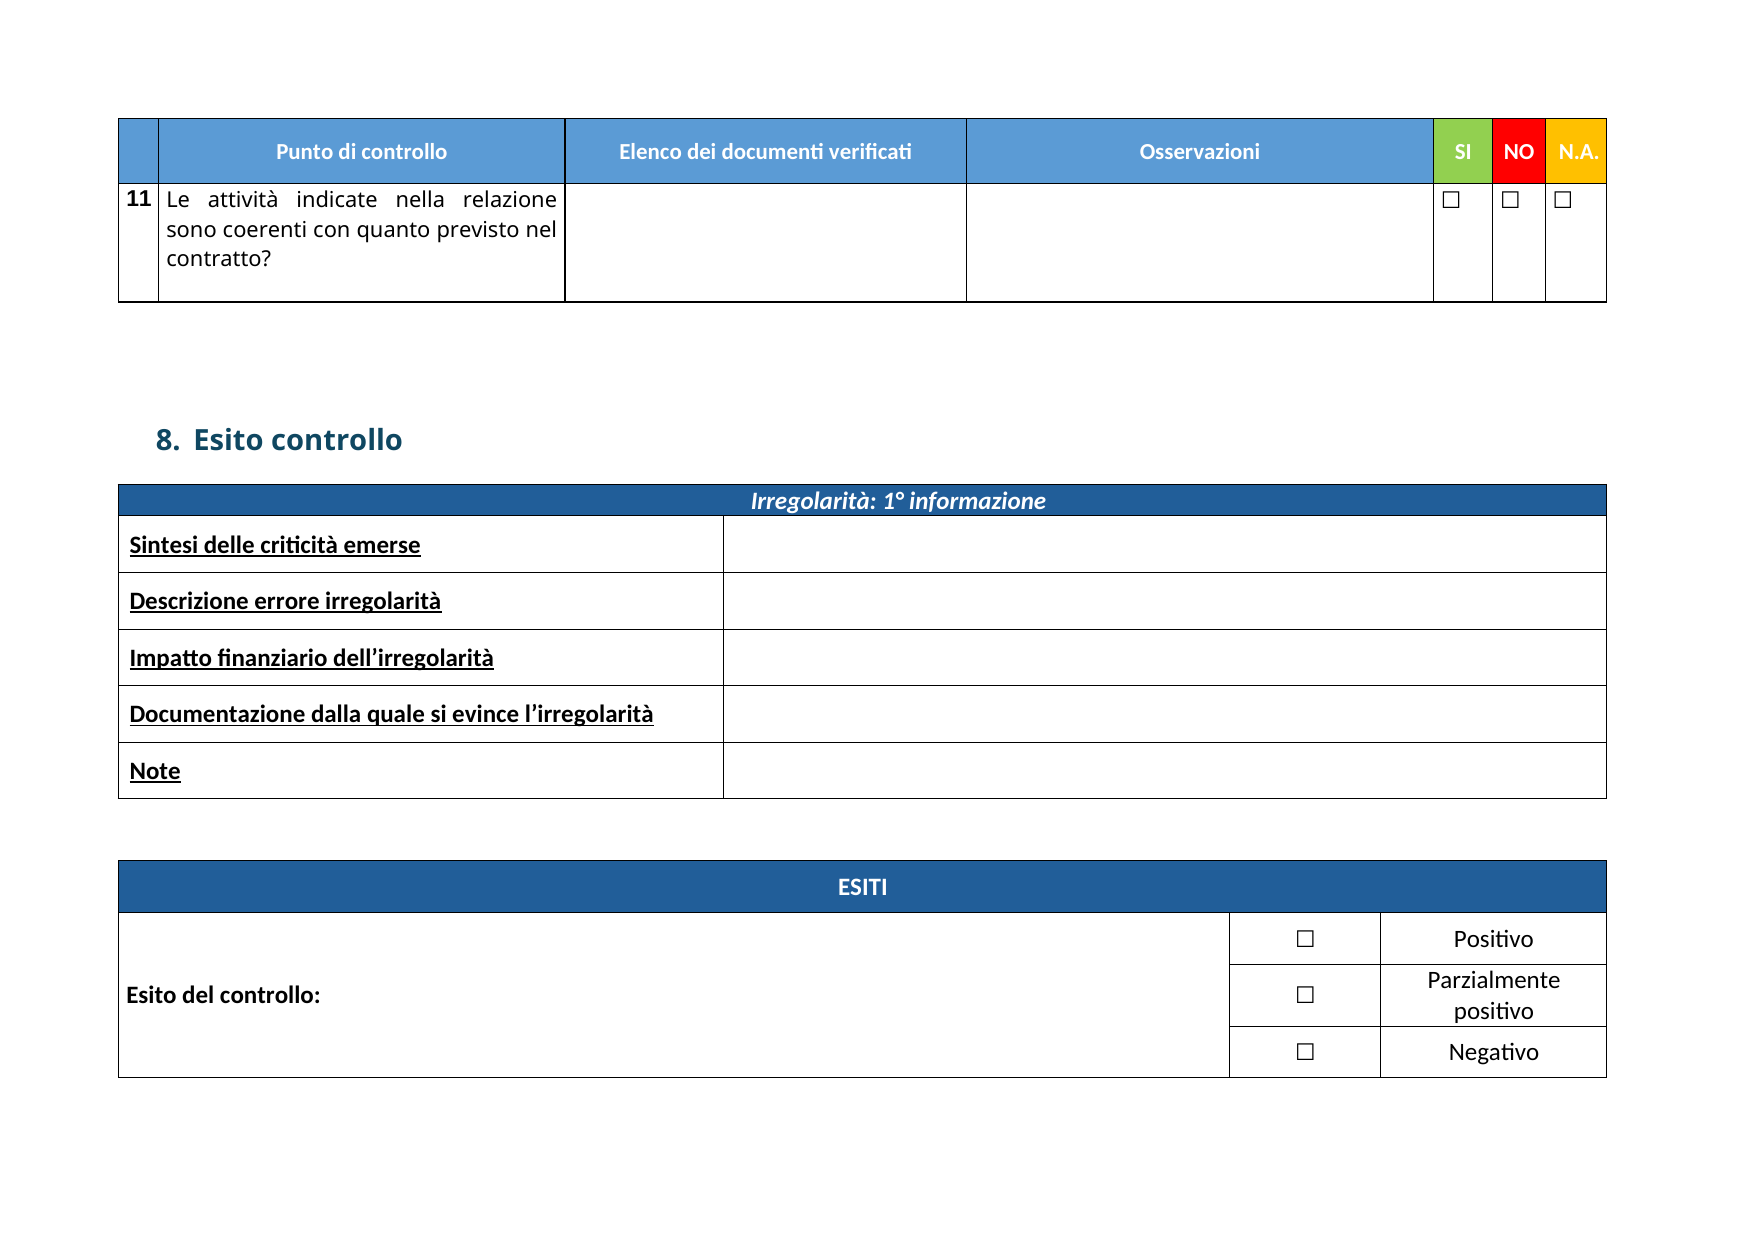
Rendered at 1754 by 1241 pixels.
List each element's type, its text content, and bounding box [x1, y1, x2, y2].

table_header SI [1434, 119, 1492, 183]
table_cell Sintesi delle criticità emerse [119, 516, 723, 572]
table_header N.A. [1546, 119, 1606, 183]
table_cell Negativo [1381, 1027, 1606, 1077]
table_cell Note [119, 743, 723, 798]
table_cell [119, 184, 158, 301]
table_cell Positivo [1381, 913, 1606, 963]
table_cell [1230, 1027, 1380, 1077]
table_cell [566, 184, 966, 301]
table_cell [724, 516, 1606, 572]
table_cell [1493, 184, 1545, 301]
table_cell Documentazione dalla quale si evince l’irregolarità [119, 686, 723, 742]
table_cell [724, 686, 1606, 742]
table_cell Descrizione errore irregolarità [119, 573, 723, 628]
table_cell [724, 743, 1606, 798]
table_cell [1230, 913, 1380, 963]
table_header Irregolarità: 1° informazione [119, 485, 1606, 515]
table_cell [967, 184, 1433, 301]
table_header Punto di controllo [159, 119, 564, 183]
table_cell [1434, 184, 1492, 301]
table_header Elenco dei documenti verificati [566, 119, 966, 183]
table_cell [1230, 965, 1380, 1026]
table_cell Impatto finanziario dell’irregolarità [119, 630, 723, 685]
table_cell Le attività indicate nella relazione sono coerenti con quanto previsto nel contratto? [159, 184, 564, 301]
table_cell Esito del controllo: [119, 913, 1229, 1077]
table_cell [724, 630, 1606, 685]
table_cell [724, 573, 1606, 628]
subtitle Esito controllo [156, 419, 1606, 459]
table_header ESITI [119, 861, 1606, 912]
table_cell Parzialmente positivo [1381, 965, 1606, 1026]
table_cell [1546, 184, 1606, 301]
table_header [119, 119, 158, 183]
table_header Osservazioni [967, 119, 1433, 183]
table_header NO [1493, 119, 1545, 183]
